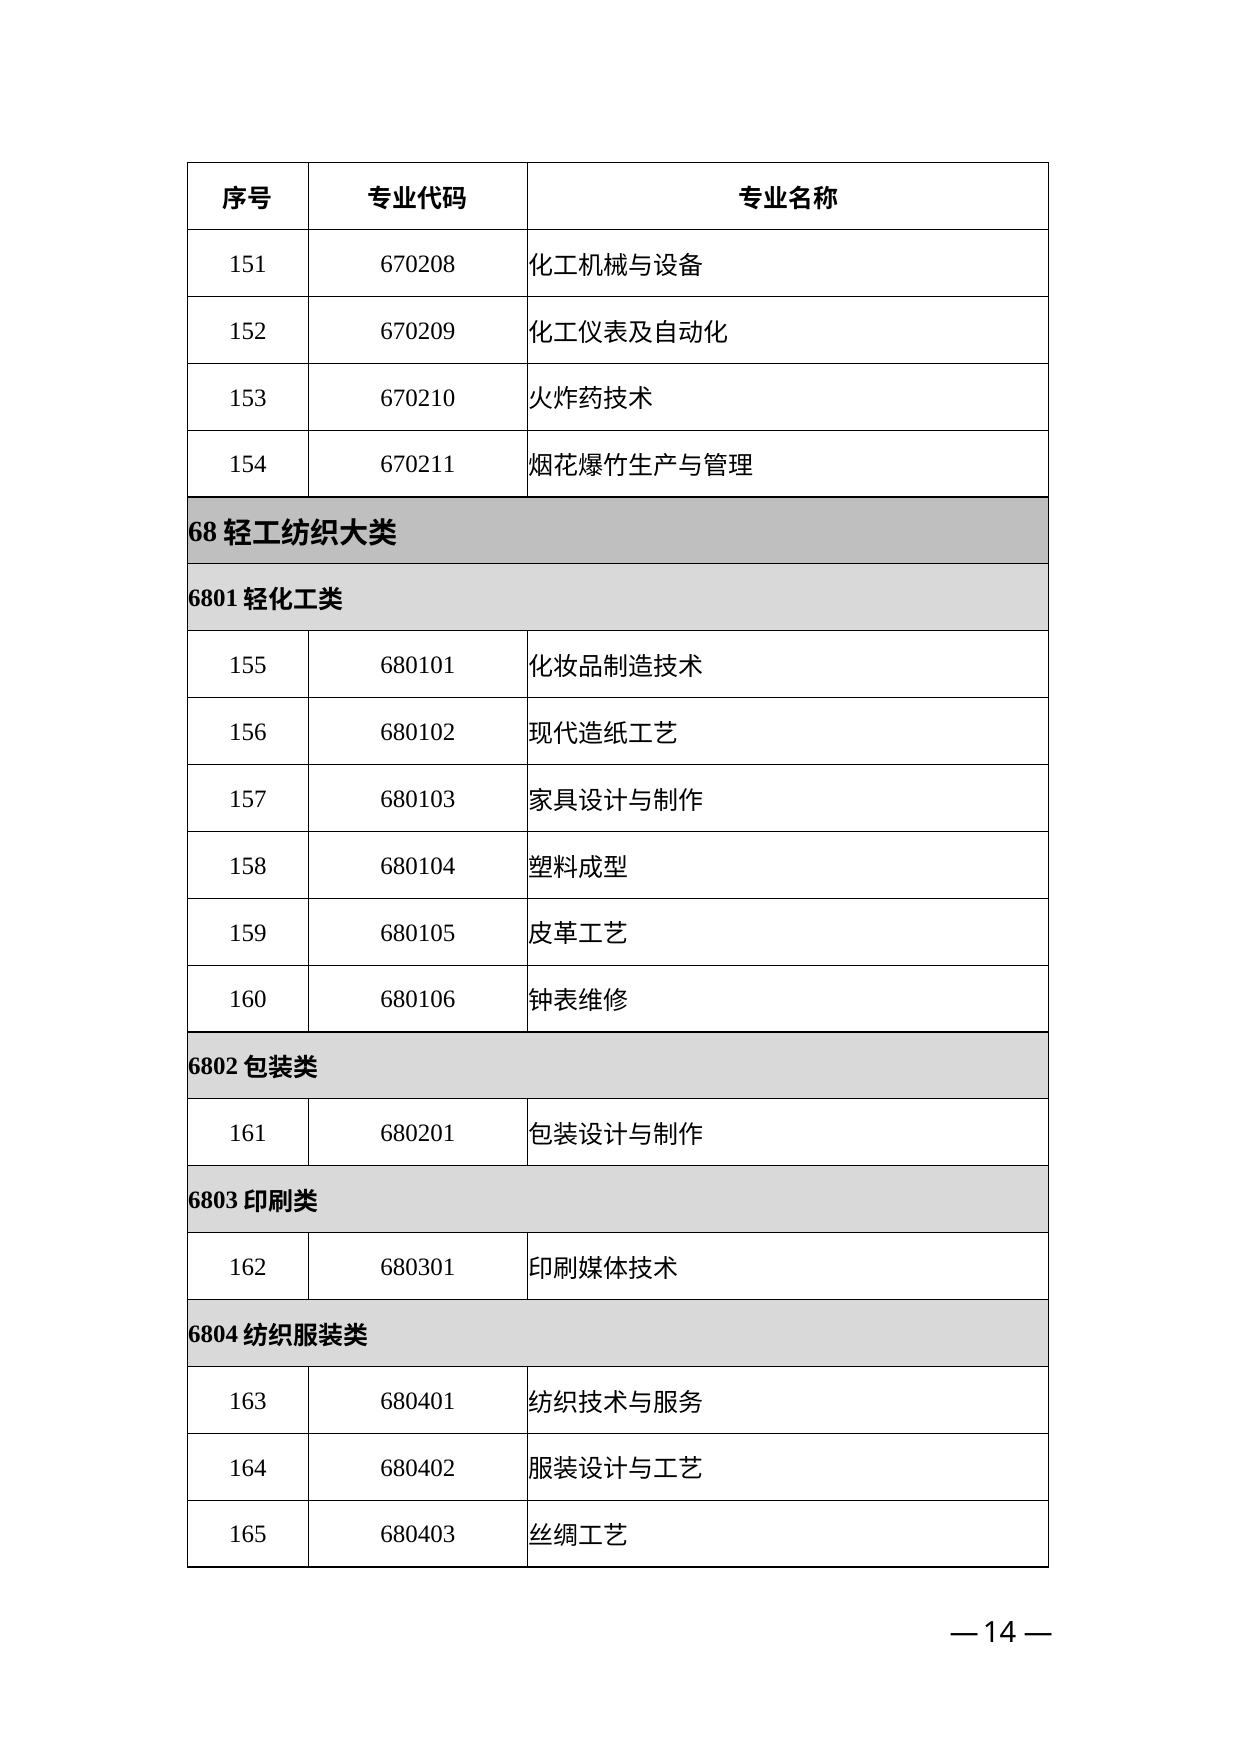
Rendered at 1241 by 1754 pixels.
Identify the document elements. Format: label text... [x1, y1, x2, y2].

table_cell 670210 [309, 364, 527, 429]
table_cell 塑料成型 [528, 832, 1048, 898]
table_cell 68轻工纺织大类 [188, 498, 1048, 563]
table_cell 158 [188, 832, 308, 898]
table_cell 161 [188, 1099, 308, 1165]
table_cell 680106 [309, 966, 527, 1031]
table_cell 火炸药技术 [528, 364, 1048, 429]
table_cell 6801轻化工类 [188, 564, 1048, 630]
table_cell 680402 [309, 1434, 527, 1499]
table_cell 157 [188, 765, 308, 831]
table_cell 680401 [309, 1367, 527, 1433]
table_cell 6803印刷类 [188, 1166, 1048, 1232]
table_cell 6802包装类 [188, 1033, 1048, 1098]
table_cell 670211 [309, 431, 527, 496]
table_cell 现代造纸工艺 [528, 698, 1048, 764]
table_cell 丝绸工艺 [528, 1501, 1048, 1566]
table_cell 化妆品制造技术 [528, 631, 1048, 697]
table_cell 680101 [309, 631, 527, 697]
table_cell 680102 [309, 698, 527, 764]
table_header 序号 [188, 163, 308, 229]
table_cell 680403 [309, 1501, 527, 1566]
table_cell 化工仪表及自动化 [528, 297, 1048, 363]
table_cell 153 [188, 364, 308, 429]
table_header 专业代码 [309, 163, 527, 229]
table_cell 680105 [309, 899, 527, 964]
table_cell 162 [188, 1233, 308, 1299]
table_cell 163 [188, 1367, 308, 1433]
table_cell 皮革工艺 [528, 899, 1048, 964]
table_cell 680301 [309, 1233, 527, 1299]
table_cell 包装设计与制作 [528, 1099, 1048, 1165]
table_cell 165 [188, 1501, 308, 1566]
table_cell 159 [188, 899, 308, 964]
table_cell 家具设计与制作 [528, 765, 1048, 831]
table_cell 670208 [309, 230, 527, 296]
table_cell 化工机械与设备 [528, 230, 1048, 296]
table_cell 680103 [309, 765, 527, 831]
table_cell 152 [188, 297, 308, 363]
table_cell 服装设计与工艺 [528, 1434, 1048, 1499]
table_cell 670209 [309, 297, 527, 363]
table_cell 164 [188, 1434, 308, 1499]
table_cell 151 [188, 230, 308, 296]
table_header 专业名称 [528, 163, 1048, 229]
table_cell 印刷媒体技术 [528, 1233, 1048, 1299]
table_cell 160 [188, 966, 308, 1031]
table_cell 钟表维修 [528, 966, 1048, 1031]
table_cell 烟花爆竹生产与管理 [528, 431, 1048, 496]
table_cell 纺织技术与服务 [528, 1367, 1048, 1433]
table_cell 680201 [309, 1099, 527, 1165]
table_cell 680104 [309, 832, 527, 898]
table_cell 156 [188, 698, 308, 764]
table_cell 155 [188, 631, 308, 697]
table_cell 154 [188, 431, 308, 496]
table_cell 6804纺织服装类 [188, 1300, 1048, 1366]
